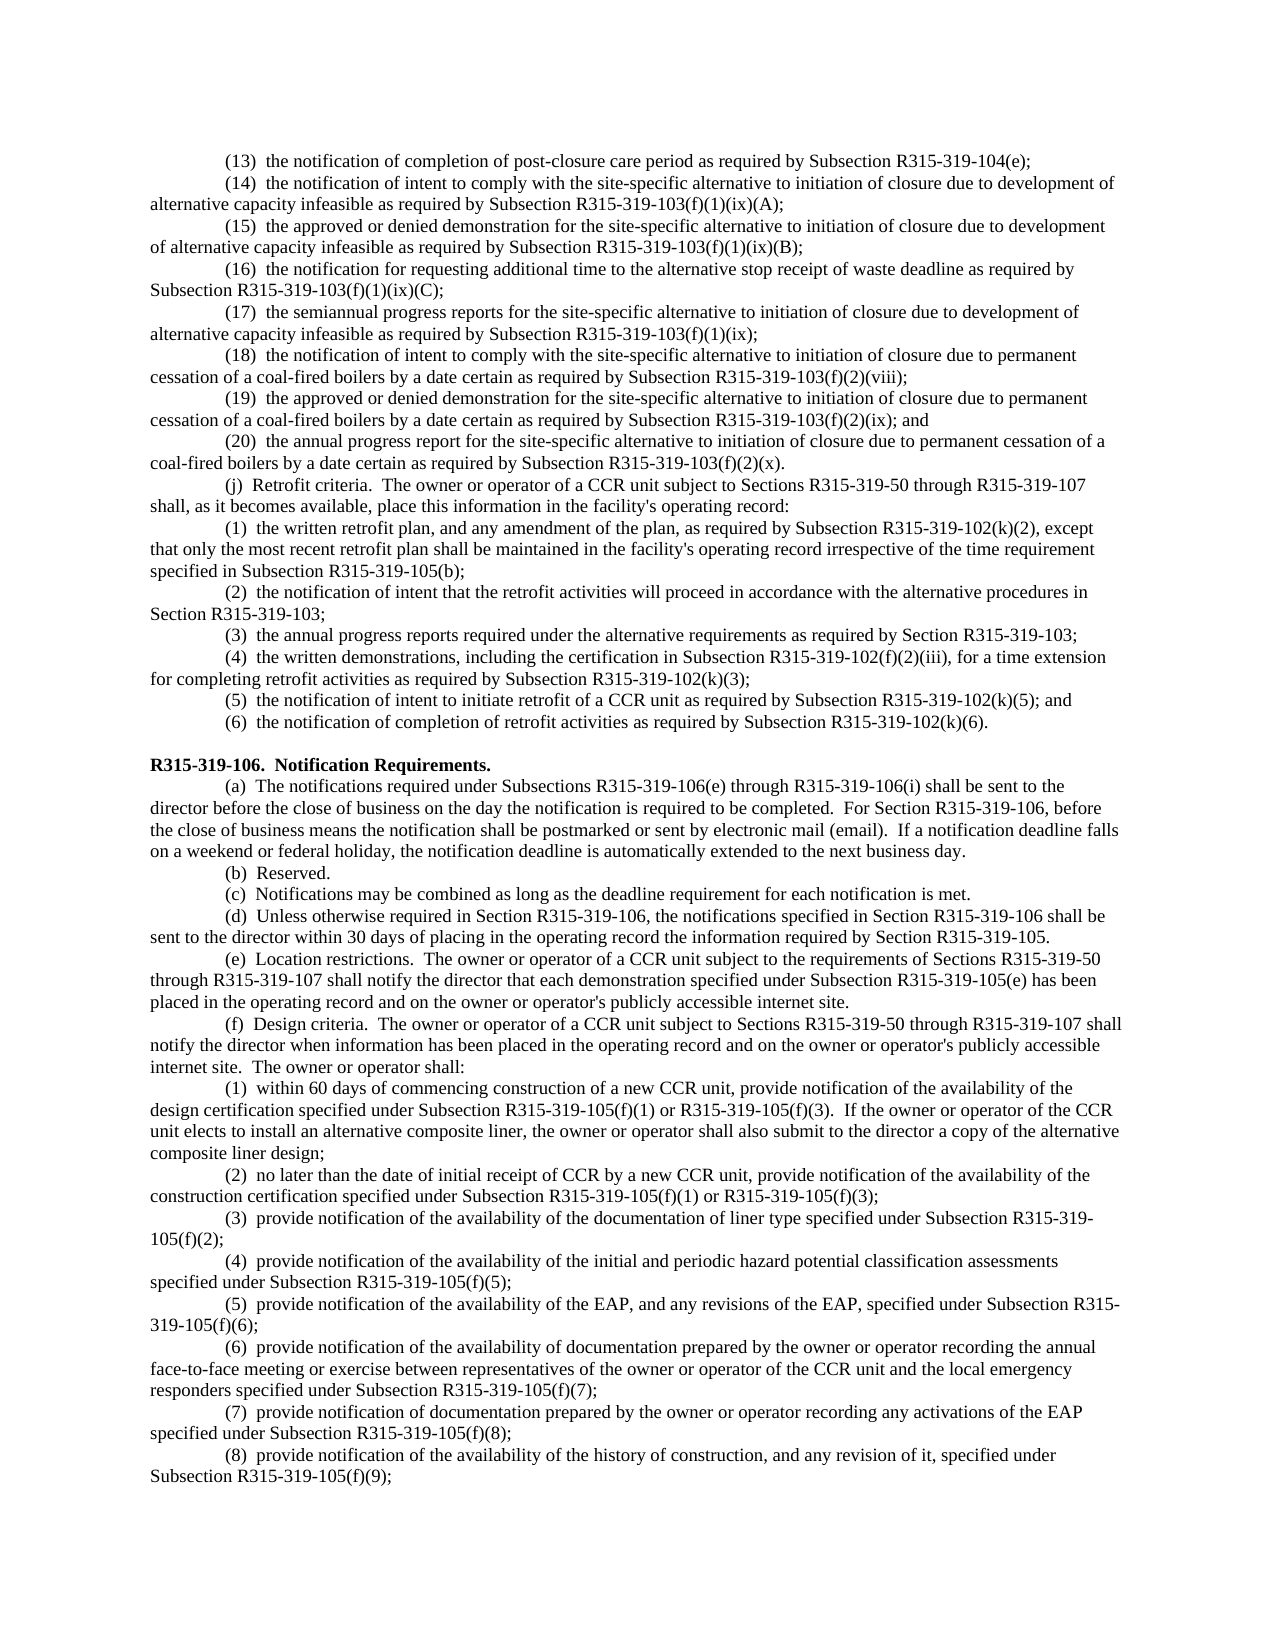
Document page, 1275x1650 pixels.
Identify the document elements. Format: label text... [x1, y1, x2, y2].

text (a) The notifications required under Subsections R315-319-106(e) through R315-319-106(i) shall be sent to the director before the close of business on the day the notification is required to be completed. For Section R315-319-106, before the close of business means the notification shall be postmarked or sent by electronic mail (email). If a notification deadline falls on a weekend or federal holiday, the notification deadline is automatically extended to the next business day. [150, 775, 1125, 862]
text (1) the written retrofit plan, and any amendment of the plan, as required by Subsection R315-319-102(k)(2), except that only the most recent retrofit plan shall be maintained in the facility's operating record irrespective of the time requirement specified in Subsection R315-319-105(b); [150, 517, 1125, 581]
text (1) within 60 days of commencing construction of a new CCR unit, provide notification of the availability of the design certification specified under Subsection R315-319-105(f)(1) or R315-319-105(f)(3). If the owner or operator of the CCR unit elects to install an alternative composite liner, the owner or operator shall also submit to the director a copy of the alternative composite liner design; [150, 1077, 1125, 1163]
text (20) the annual progress report for the site-specific alternative to initiation of closure due to permanent cessation of a coal-fired boilers by a date certain as required by Subsection R315-319-103(f)(2)(x). [150, 430, 1125, 473]
text (3) provide notification of the availability of the documentation of liner type specified under Subsection R315-319-105(f)(2); [150, 1207, 1125, 1250]
text (17) the semiannual progress reports for the site-specific alternative to initiation of closure due to development of alternative capacity infeasible as required by Subsection R315-319-103(f)(1)(ix); [150, 301, 1125, 344]
text (3) the annual progress reports required under the alternative requirements as required by Section R315-319-103; [150, 624, 1125, 646]
text (13) the notification of completion of post-closure care period as required by Subsection R315-319-104(e); [150, 150, 1125, 172]
text (16) the notification for requesting additional time to the alternative stop receipt of waste deadline as required by Subsection R315-319-103(f)(1)(ix)(C); [150, 258, 1125, 301]
text (8) provide notification of the availability of the history of construction, and any revision of it, specified under Subsection R315-319-105(f)(9); [150, 1444, 1125, 1487]
text (18) the notification of intent to comply with the site-specific alternative to initiation of closure due to permanent cessation of a coal-fired boilers by a date certain as required by Subsection R315-319-103(f)(2)(viii); [150, 344, 1125, 387]
text (5) provide notification of the availability of the EAP, and any revisions of the EAP, specified under Subsection R315-319-105(f)(6); [150, 1293, 1125, 1336]
text (b) Reserved. [150, 862, 1125, 883]
text (f) Design criteria. The owner or operator of a CCR unit subject to Sections R315-319-50 through R315-319-107 shall notify the director when information has been placed in the operating record and on the owner or operator's publicly accessible internet site. The owner or operator shall: [150, 1012, 1125, 1077]
text (d) Unless otherwise required in Section R315-319-106, the notifications specified in Section R315-319-106 shall be sent to the director within 30 days of placing in the operating record the information required by Section R315-319-105. [150, 905, 1125, 948]
text (c) Notifications may be combined as long as the deadline requirement for each notification is met. [150, 883, 1125, 905]
text R315-319-106. Notification Requirements. [150, 754, 1125, 775]
text (e) Location restrictions. The owner or operator of a CCR unit subject to the requirements of Sections R315-319-50 through R315-319-107 shall notify the director that each demonstration specified under Subsection R315-319-105(e) has been placed in the operating record and on the owner or operator's publicly accessible internet site. [150, 948, 1125, 1012]
text (2) the notification of intent that the retrofit activities will proceed in accordance with the alternative procedures in Section R315-319-103; [150, 581, 1125, 624]
text (14) the notification of intent to comply with the site-specific alternative to initiation of closure due to development of alternative capacity infeasible as required by Subsection R315-319-103(f)(1)(ix)(A); [150, 172, 1125, 215]
text (7) provide notification of documentation prepared by the owner or operator recording any activations of the EAP specified under Subsection R315-319-105(f)(8); [150, 1401, 1125, 1444]
text (2) no later than the date of initial receipt of CCR by a new CCR unit, provide notification of the availability of the construction certification specified under Subsection R315-319-105(f)(1) or R315-319-105(f)(3); [150, 1163, 1125, 1207]
text (4) provide notification of the availability of the initial and periodic hazard potential classification assessments specified under Subsection R315-319-105(f)(5); [150, 1250, 1125, 1293]
text (15) the approved or denied demonstration for the site-specific alternative to initiation of closure due to development of alternative capacity infeasible as required by Subsection R315-319-103(f)(1)(ix)(B); [150, 215, 1125, 258]
text (6) provide notification of the availability of documentation prepared by the owner or operator recording the annual face-to-face meeting or exercise between representatives of the owner or operator of the CCR unit and the local emergency responders specified under Subsection R315-319-105(f)(7); [150, 1336, 1125, 1401]
text (4) the written demonstrations, including the certification in Subsection R315-319-102(f)(2)(iii), for a time extension for completing retrofit activities as required by Subsection R315-319-102(k)(3); [150, 646, 1125, 689]
text (j) Retrofit criteria. The owner or operator of a CCR unit subject to Sections R315-319-50 through R315-319-107 shall, as it becomes available, place this information in the facility's operating record: [150, 473, 1125, 517]
text (5) the notification of intent to initiate retrofit of a CCR unit as required by Subsection R315-319-102(k)(5); and [150, 689, 1125, 711]
text (6) the notification of completion of retrofit activities as required by Subsection R315-319-102(k)(6). [150, 711, 1125, 732]
text (19) the approved or denied demonstration for the site-specific alternative to initiation of closure due to permanent cessation of a coal-fired boilers by a date certain as required by Subsection R315-319-103(f)(2)(ix); and [150, 387, 1125, 430]
